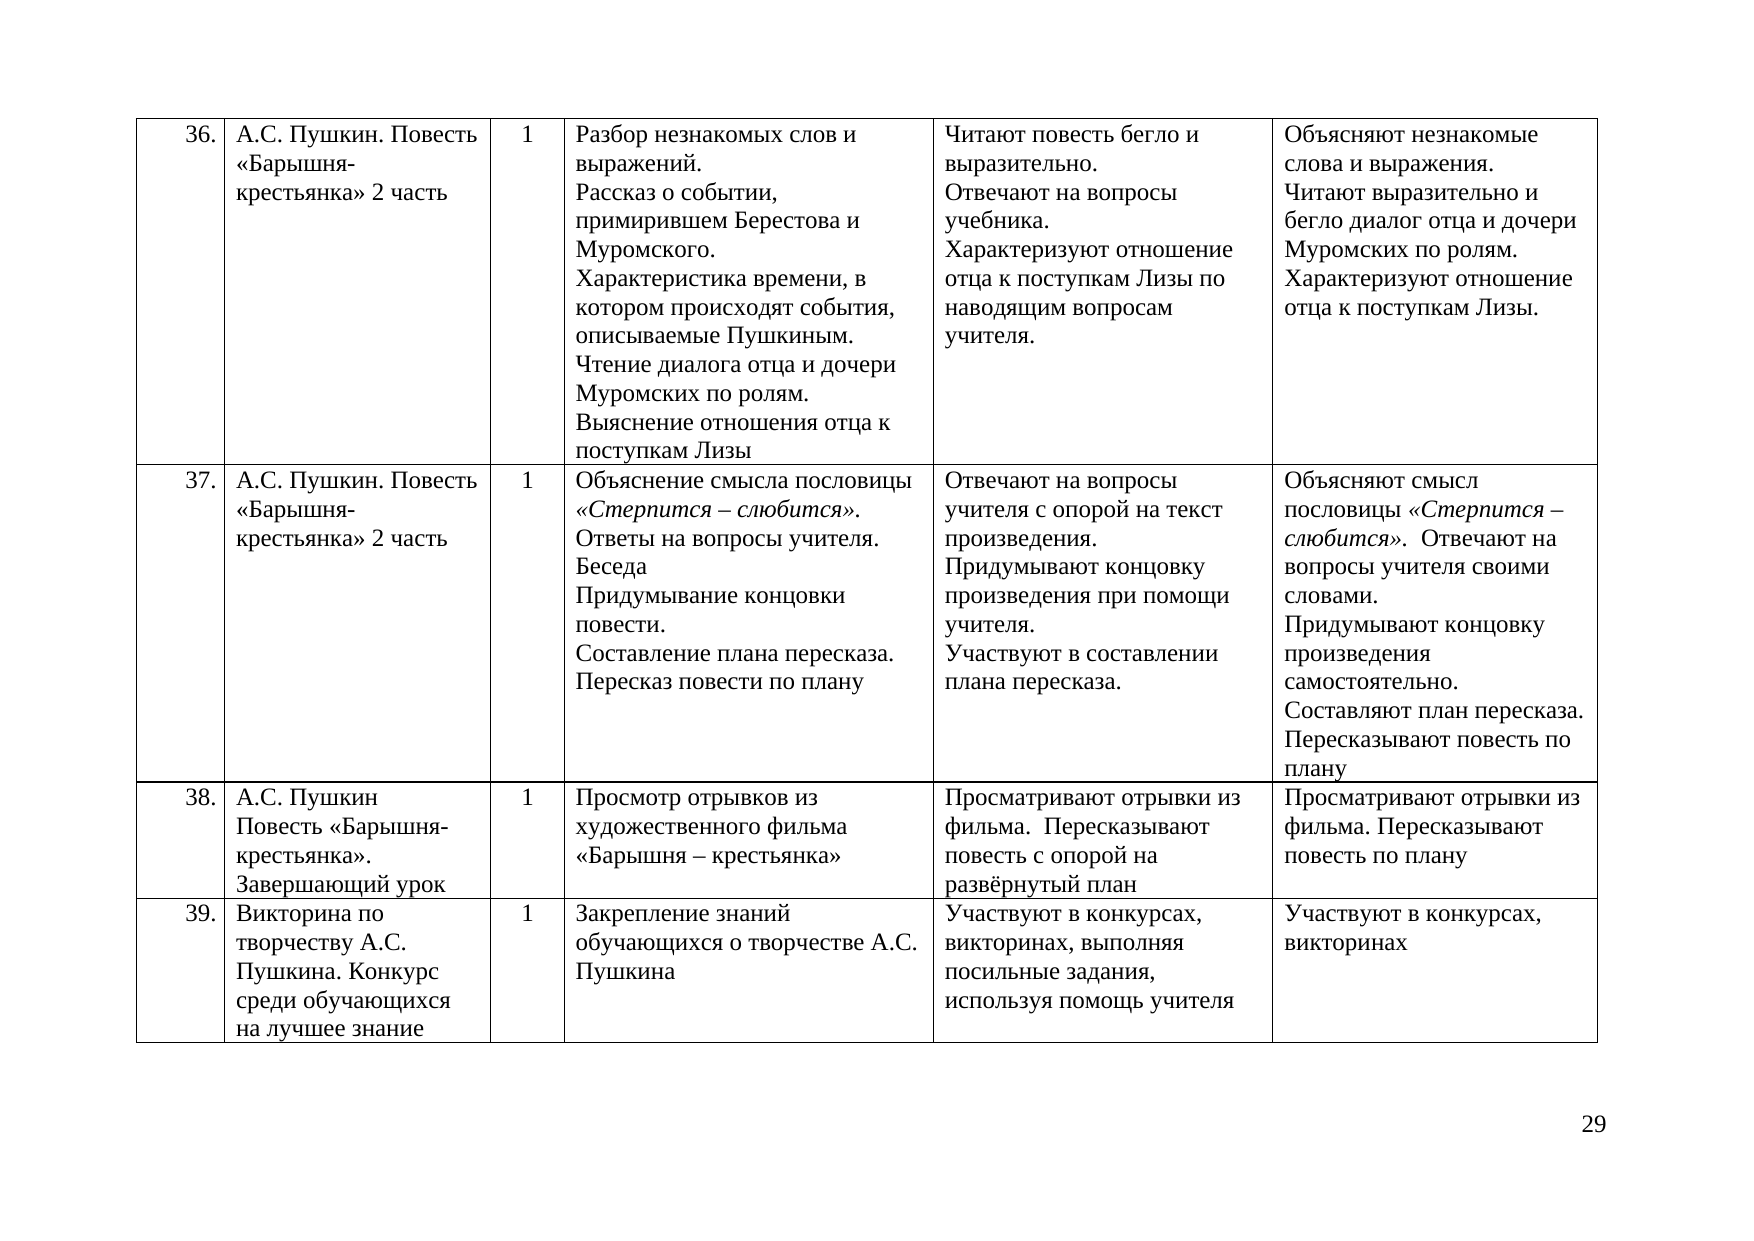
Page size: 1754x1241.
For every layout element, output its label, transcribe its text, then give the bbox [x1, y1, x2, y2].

table_cell [137, 783, 224, 897]
table_cell Объясняют смысл пословицы «Стерпится – слюбится». Отвечают на вопросы учителя своими словами. Придумывают концовку произведения самостоятельно. Составляют план пересказа. Пересказывают повесть по плану [1273, 465, 1597, 781]
table_header А.С. Пушкин. Повесть «Барышня-крестьянка» 2 часть [225, 119, 490, 464]
table_cell 1 [491, 465, 564, 781]
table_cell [1273, 899, 1597, 1042]
table_header Разбор незнакомых слов и выражений. Рассказ о событии, примирившем Берестова и Муромского. Характеристика времени, в котором происходят события, описываемые Пушкиным. Чтение диалога отца и дочери Муромских по ролям. Выяснение отношения отца к поступкам Лизы [565, 119, 933, 464]
table_cell Просматривают отрывки из фильма. Пересказывают повесть по плану [1273, 783, 1597, 897]
table_cell 1 [491, 783, 564, 897]
table_cell А.С. Пушкин. Повесть «Барышня-крестьянка» 2 часть [225, 465, 490, 781]
table_header Читают повесть бегло и выразительно. Отвечают на вопросы учебника. Характеризуют отношение отца к поступкам Лизы по наводящим вопросам учителя. [934, 119, 1272, 464]
table_cell Объяснение смысла пословицы «Стерпится – слюбится». Ответы на вопросы учителя. Беседа Придумывание концовки повести. Составление плана пересказа. Пересказ повести по плану [565, 465, 933, 781]
table_cell Отвечают на вопросы учителя с опорой на текст произведения. Придумывают концовку произведения при помощи учителя. Участвуют в составлении плана пересказа. [934, 465, 1272, 781]
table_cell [934, 899, 1272, 1042]
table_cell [225, 899, 490, 1042]
table_cell А.С. Пушкин Повесть «Барышня-крестьянка». Завершающий урок [225, 783, 490, 897]
table_header Объясняют незнакомые слова и выражения. Читают выразительно и бегло диалог отца и дочери Муромских по ролям. Характеризуют отношение отца к поступкам Лизы. [1273, 119, 1597, 464]
table_cell Просматривают отрывки из фильма. Пересказывают повесть с опорой на развёрнутый план [934, 783, 1272, 897]
table_cell [137, 465, 224, 781]
table_header 1 [491, 119, 564, 464]
table_cell Просмотр отрывков из художественного фильма «Барышня – крестьянка» [565, 783, 933, 897]
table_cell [565, 899, 933, 1042]
table_cell 1 [491, 899, 564, 1042]
table_header [137, 119, 224, 464]
table_cell [137, 899, 224, 1042]
